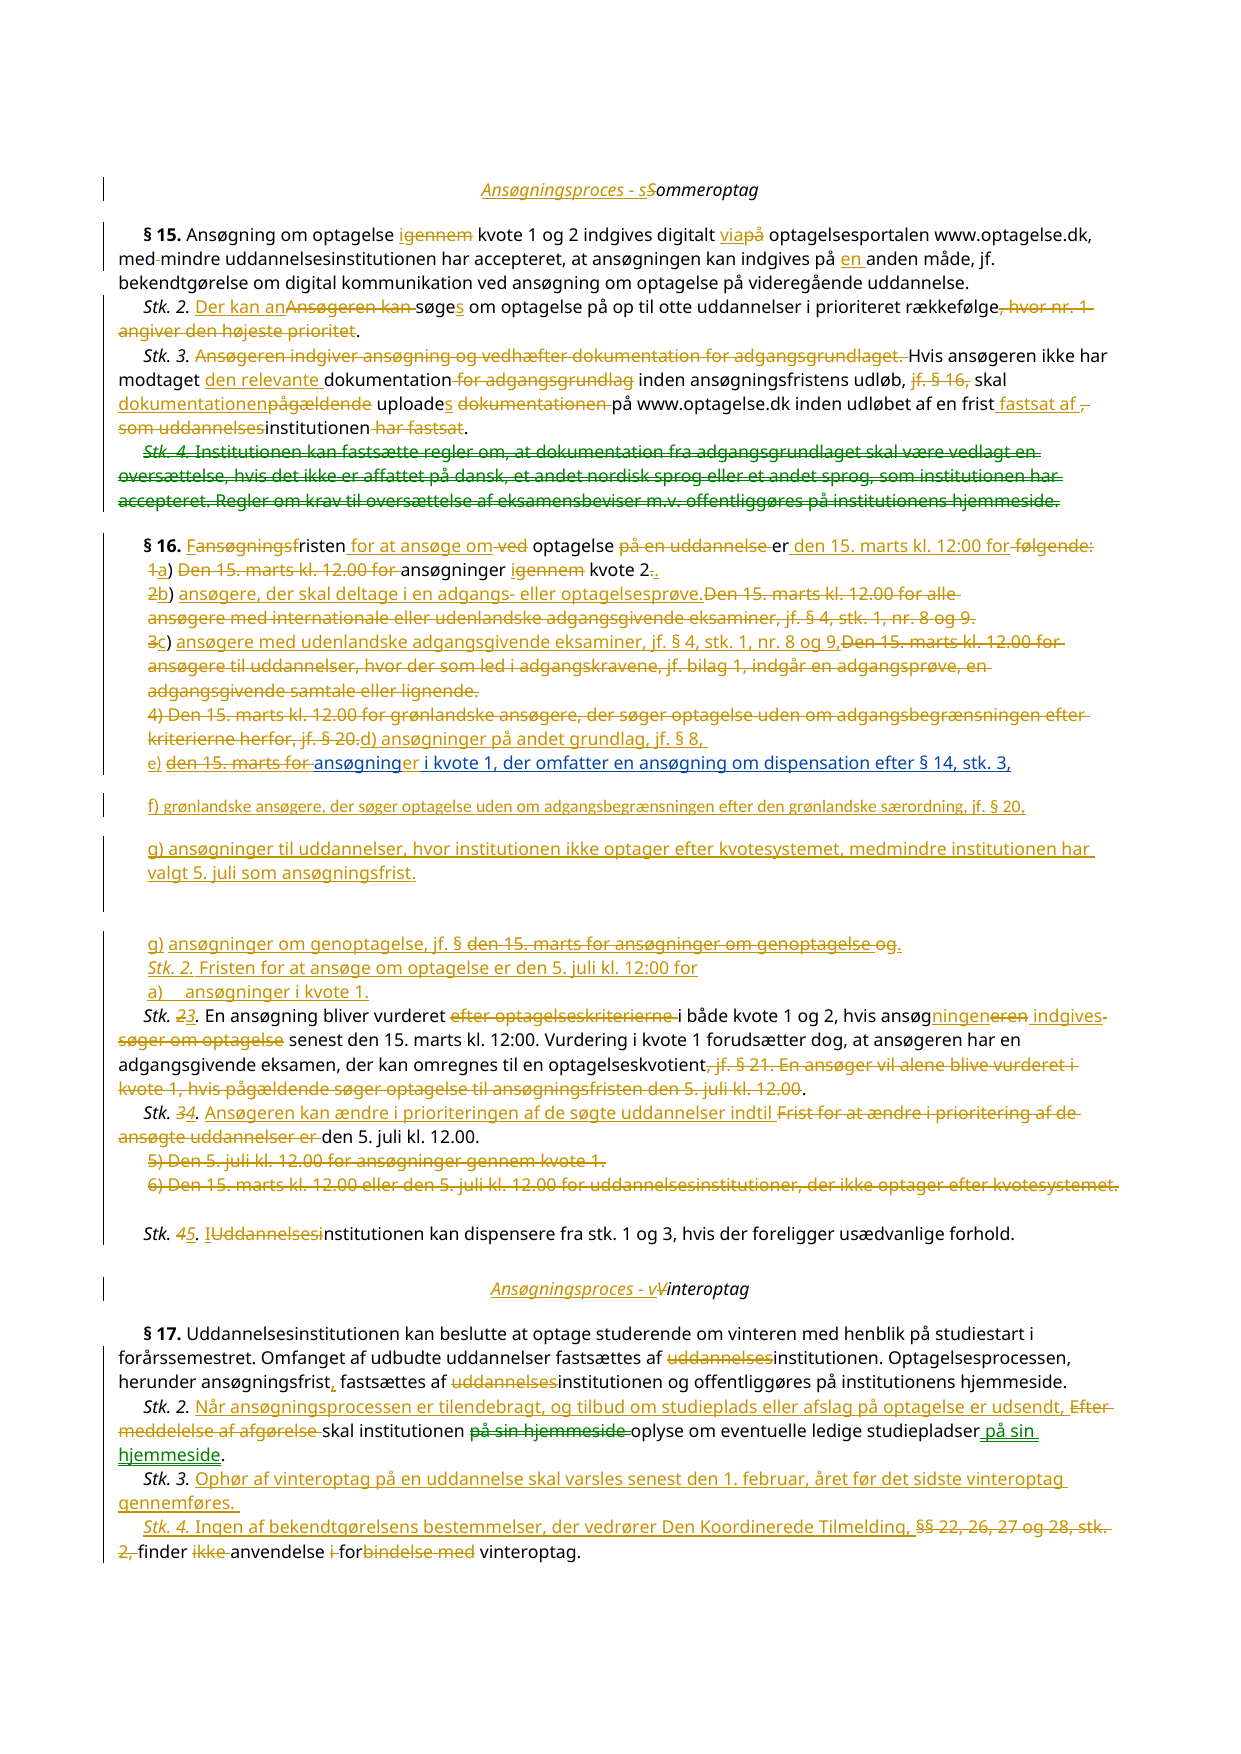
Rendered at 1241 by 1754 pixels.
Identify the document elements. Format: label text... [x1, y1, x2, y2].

text Stk. 2. søge om optagelse på op til otte uddannelser i prioriteret rækkefølge. [118, 295, 1122, 343]
text finder anvendelse for vinteroptag. [118, 1515, 1122, 1563]
text § 16. risten optagelse er [118, 533, 1122, 557]
text § 17. Uddannelsesinstitutionen kan beslutte at optage studerende om vinteren med henblik på studiestart i forårssemestret. Omfanget af udbudte uddannelser fastsættes af institutionen. Optagelsesprocessen, herunder ansøgningsfrist fastsættes af institutionen og offentliggøres på institutionens hjemmeside. [118, 1322, 1122, 1394]
text Stk. 3. Hvis ansøgeren ikke har modtaget dokumentation inden ansøgningsfristens udløb, skal uploade på www.optagelse.dk inden udløbet af en fristinstitutionen. [118, 343, 1122, 440]
list ) [147, 630, 1122, 702]
list ) ansøgninger kvote 2 [147, 557, 1122, 581]
text Stk. . nstitutionen kan dispensere fra stk. 1 og 3, hvis der foreligger usædvanlige forhold. [118, 1221, 1122, 1245]
list ) [147, 581, 1122, 606]
text § 15. Ansøgning om optagelse kvote 1 og 2 indgives digitalt optagelsesportalen www.optagelse.dk, medmindre uddannelsesinstitutionen har accepteret, at ansøgningen kan indgives på anden måde, jf. bekendtgørelse om digital kommunikation ved ansøgning om optagelse på videregående uddannelse. [118, 222, 1122, 295]
text Stk. 3. [118, 1467, 1122, 1515]
text Stk. . En ansøgning bliver vurderet i både kvote 1 og 2, hvis ansøg senest den 15. marts kl. 12:00. Vurdering i kvote 1 forudsætter dog, at ansøgeren har en adgangsgivende eksamen, der kan omregnes til en optagelseskvotient. [118, 1004, 1122, 1100]
text Stk. . den 5. juli kl. 12.00. [118, 1100, 1122, 1149]
text interoptag [118, 1277, 1122, 1301]
text Stk. 2. skal institutionen oplyse om eventuelle ledige studiepladser. [118, 1394, 1122, 1467]
text ommeroptag [118, 177, 1122, 201]
